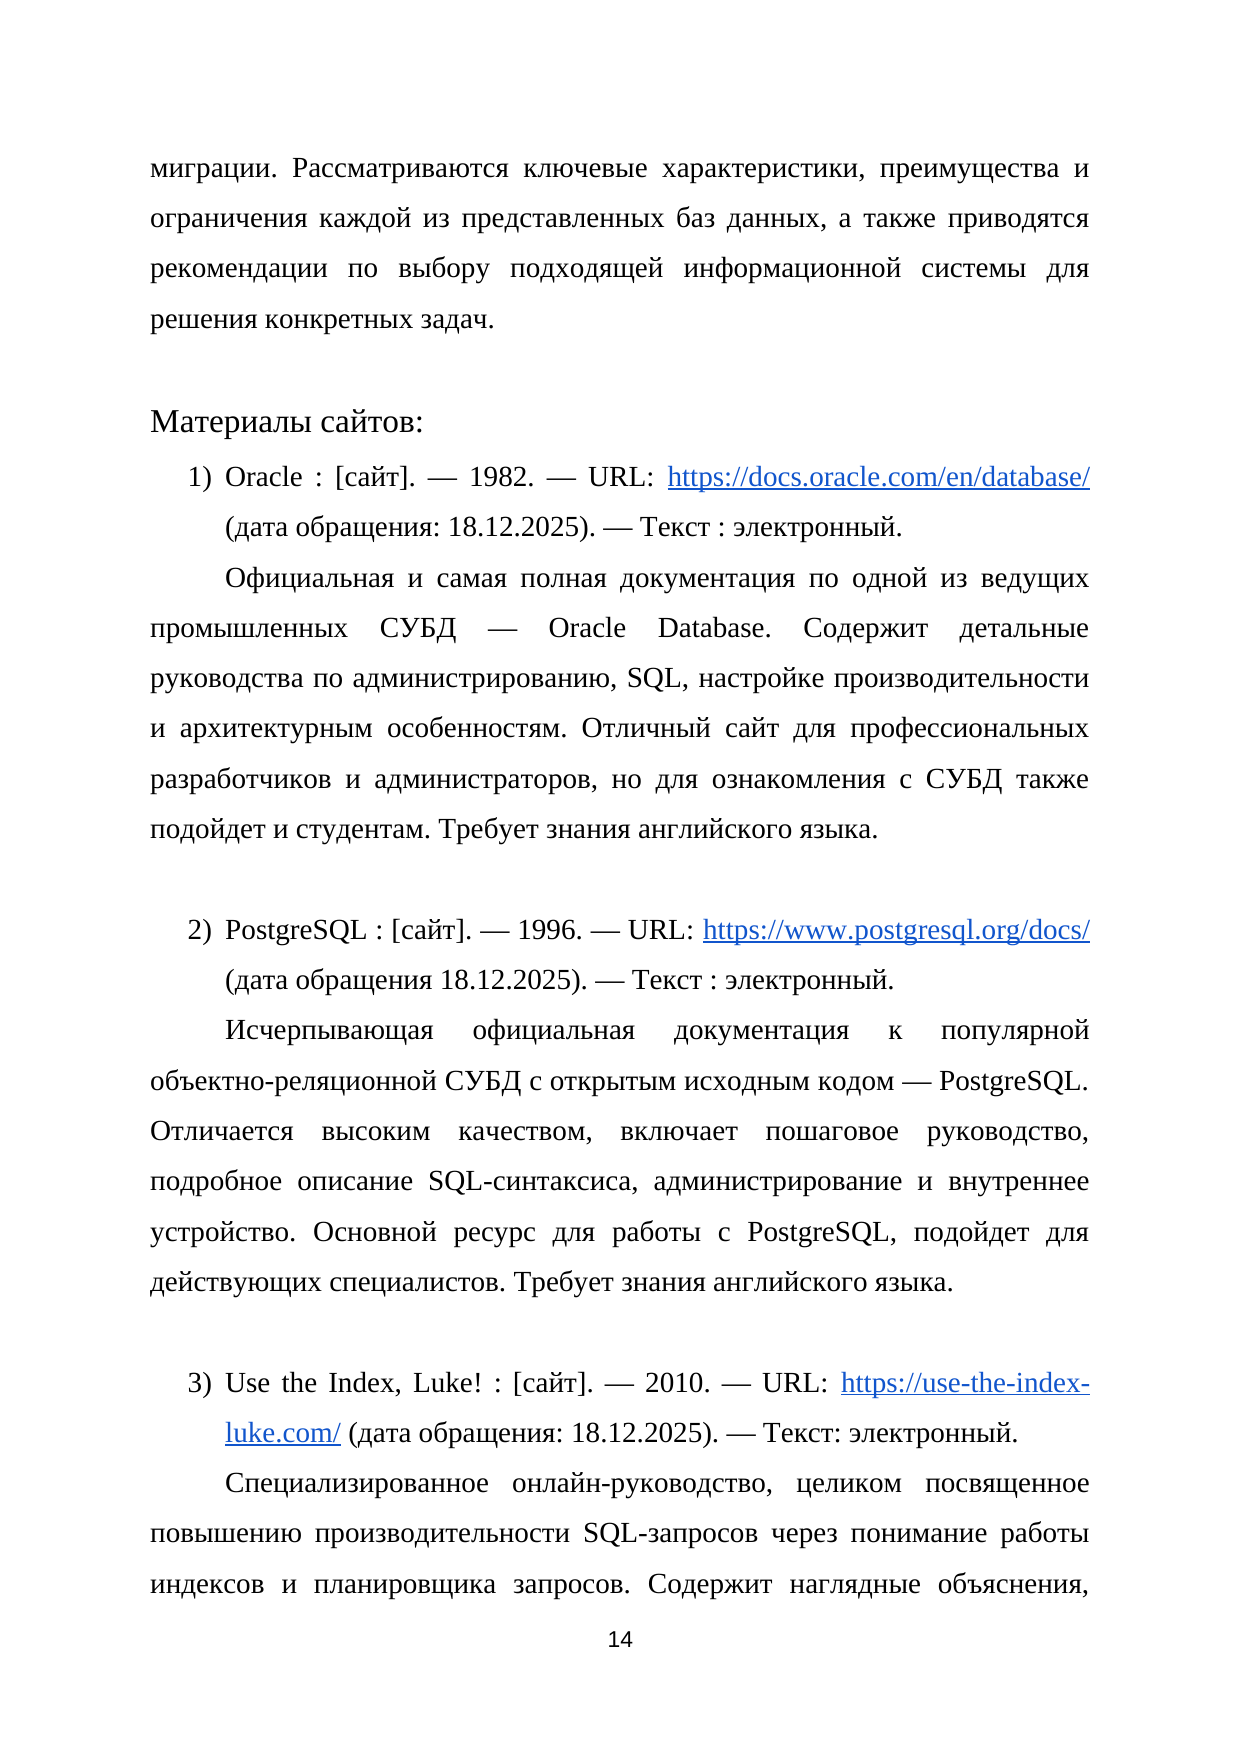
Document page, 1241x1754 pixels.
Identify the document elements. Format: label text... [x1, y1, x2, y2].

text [150, 1465, 1090, 1599]
text Исчерпывающая официальная документация к популярной объектно-реляционной СУБД с открытым исходным кодом — PostgreSQL. Отличается высоким качеством, включает пошаговое руководство, подробное описание SQL-синтаксиса, администрирование и внутреннее устройство. Основной ресурс для работы с PostgreSQL, подойдет для действующих специалистов. Требует знания английского языка. [150, 1012, 1090, 1298]
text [150, 150, 1090, 334]
text Материалы сайтов: [150, 402, 1090, 440]
list Use the Index, Luke! : [сайт]. — 2010. — URL: https://use-the-index-luke.com/ (дата обращения: 18.12.2025). — Текст: электронный. [187, 1365, 1090, 1448]
list Oracle : [сайт]. — 1982. — URL: https://docs.oracle.com/en/database/ (дата обращения: 18.12.2025). — Текст : электронный. [187, 459, 1090, 543]
text Официальная и самая полная документация по одной из ведущих промышленных СУБД — Oracle Database. Содержит детальные руководства по администрированию, SQL, настройке производительности и архитектурным особенностям. Отличный сайт для профессиональных разработчиков и администраторов, но для ознакомления с СУБД также подойдет и студентам. Требует знания английского языка. [150, 560, 1090, 845]
list PostgreSQL : [сайт]. — 1996. — URL: https://www.postgresql.org/docs/ (дата обращения 18.12.2025). — Текст : электронный. [187, 912, 1090, 996]
